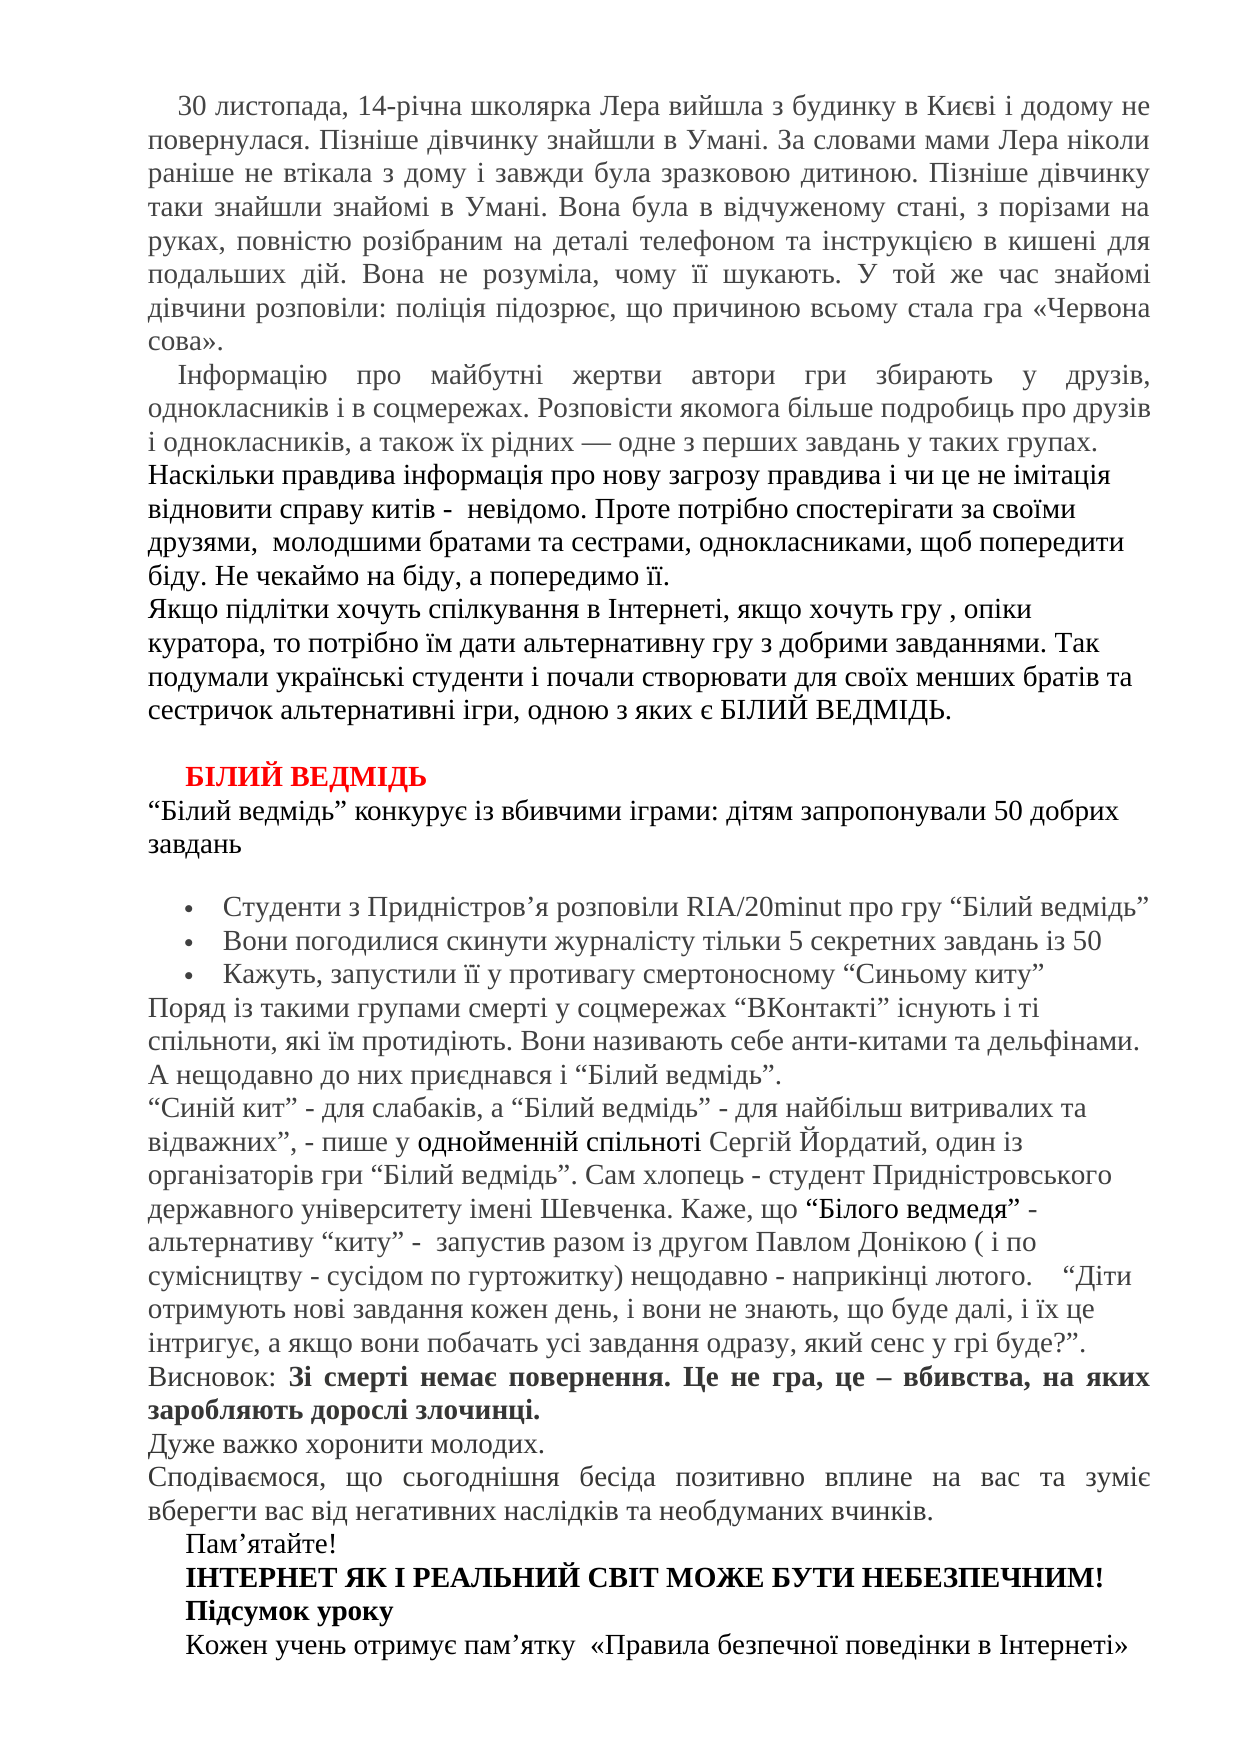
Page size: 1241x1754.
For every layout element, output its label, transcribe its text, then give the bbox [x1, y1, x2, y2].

text “Білий ведмідь” конкурує із вбивчими іграми: дітям запропонували 50 добрих завдань [148, 793, 1152, 860]
text Підсумок уроку [185, 1593, 1152, 1627]
text Наскільки правдива інформація про нову загрозу правдива і чи це не імітація відновити справу китів - невідомо. Проте потрібно спостерігати за своїми друзями, молодшими братами та сестрами, однокласниками, щоб попередити біду. Не чекаймо на біду, а попередимо її. [148, 457, 1152, 592]
text Кожен учень отримує пам’ятку «Правила безпечної поведінки в Інтернеті» [185, 1627, 1152, 1661]
list Студенти з Придністров’я розповіли RIA/20minut про гру “Білий ведмідь” [185, 889, 1152, 923]
list Вони погодилися скинути журналісту тільки 5 секретних завдань із 50 [185, 923, 1152, 956]
text Якщо підлітки хочуть спілкування в Інтернеті, якщо хочуть гру , опіки куратора, то потрібно їм дати альтернативну гру з добрими завданнями. Так подумали українські студенти і почали створювати для своїх менших братів та сестричок альтернативні ігри, одною з яких є БІЛИЙ ВЕДМІДЬ. [148, 592, 1152, 726]
list Кажуть, запустили її у противагу смертоносному “Синьому киту” [185, 956, 1152, 990]
text Поряд із такими групами смерті у соцмережах “ВКонтакті” існують і ті спільноти, які їм протидіють. Вони називають себе анти-китами та дельфінами. А нещодавно до них приєднався і “Білий ведмідь”. [148, 990, 1152, 1090]
text 30 листопада, 14-річна школярка Лера вийшла з будинку в Києві і додому не повернулася. Пізніше дівчинку знайшли в Умані. За словами мами Лера ніколи раніше не втікала з дому і завжди була зразковою дитиною. Пізніше дівчинку таки знайшли знайомі в Умані. Вона була в відчуженому стані, з порізами на руках, повністю розібраним на деталі телефоном та інструкцією в кишені для подальших дій. Вона не розуміла, чому її шукають. У той же час знайомі дівчини розповіли: поліція підозрює, що причиною всьому стала гра «Червона сова». [148, 88, 1152, 357]
text ІНТЕРНЕТ ЯК І РЕАЛЬНИЙ СВІТ МОЖЕ БУТИ НЕБЕЗПЕЧНИМ! [185, 1560, 1152, 1593]
text Інформацію про майбутні жертви автори гри збирають у друзів, однокласників і в соцмережах. Розповісти якомога більше подробиць про друзів і однокласників, а також їх рідних — одне з перших завдань у таких групах. [148, 357, 1152, 457]
text Висновок: Зі смерті немає повернення. Це не гра, це – вбивства, на яких заробляють дорослі злочинці. [148, 1359, 1152, 1426]
text Дуже важко хоронити молодих. [148, 1426, 1152, 1459]
text Пам’ятайте! [185, 1526, 1152, 1560]
text БІЛИЙ ВЕДМІДЬ [185, 759, 1152, 793]
text Сподіваємося, що сьогоднішня бесіда позитивно вплине на вас та зуміє вберегти вас від негативних наслідків та необдуманих вчинків. [148, 1459, 1152, 1526]
text “Синій кит” - для слабаків, а “Білий ведмідь” - для найбільш витривалих та відважних”, - пише у однойменній спільноті Сергій Йордатий, один із організаторів гри “Білий ведмідь”. Сам хлопець - студент Придністровського державного університету імені Шевченка. Каже, що “Білого ведмедя” - альтернативу “киту” - запустив разом із другом Павлом Донікою ( і по сумісництву - сусідом по гуртожитку) нещодавно - наприкінці лютого. “Діти отримують нові завдання кожен день, і вони не знають, що буде далі, і їх це інтригує, а якщо вони побачать усі завдання одразу, який сенс у грі буде?”. [148, 1090, 1152, 1359]
